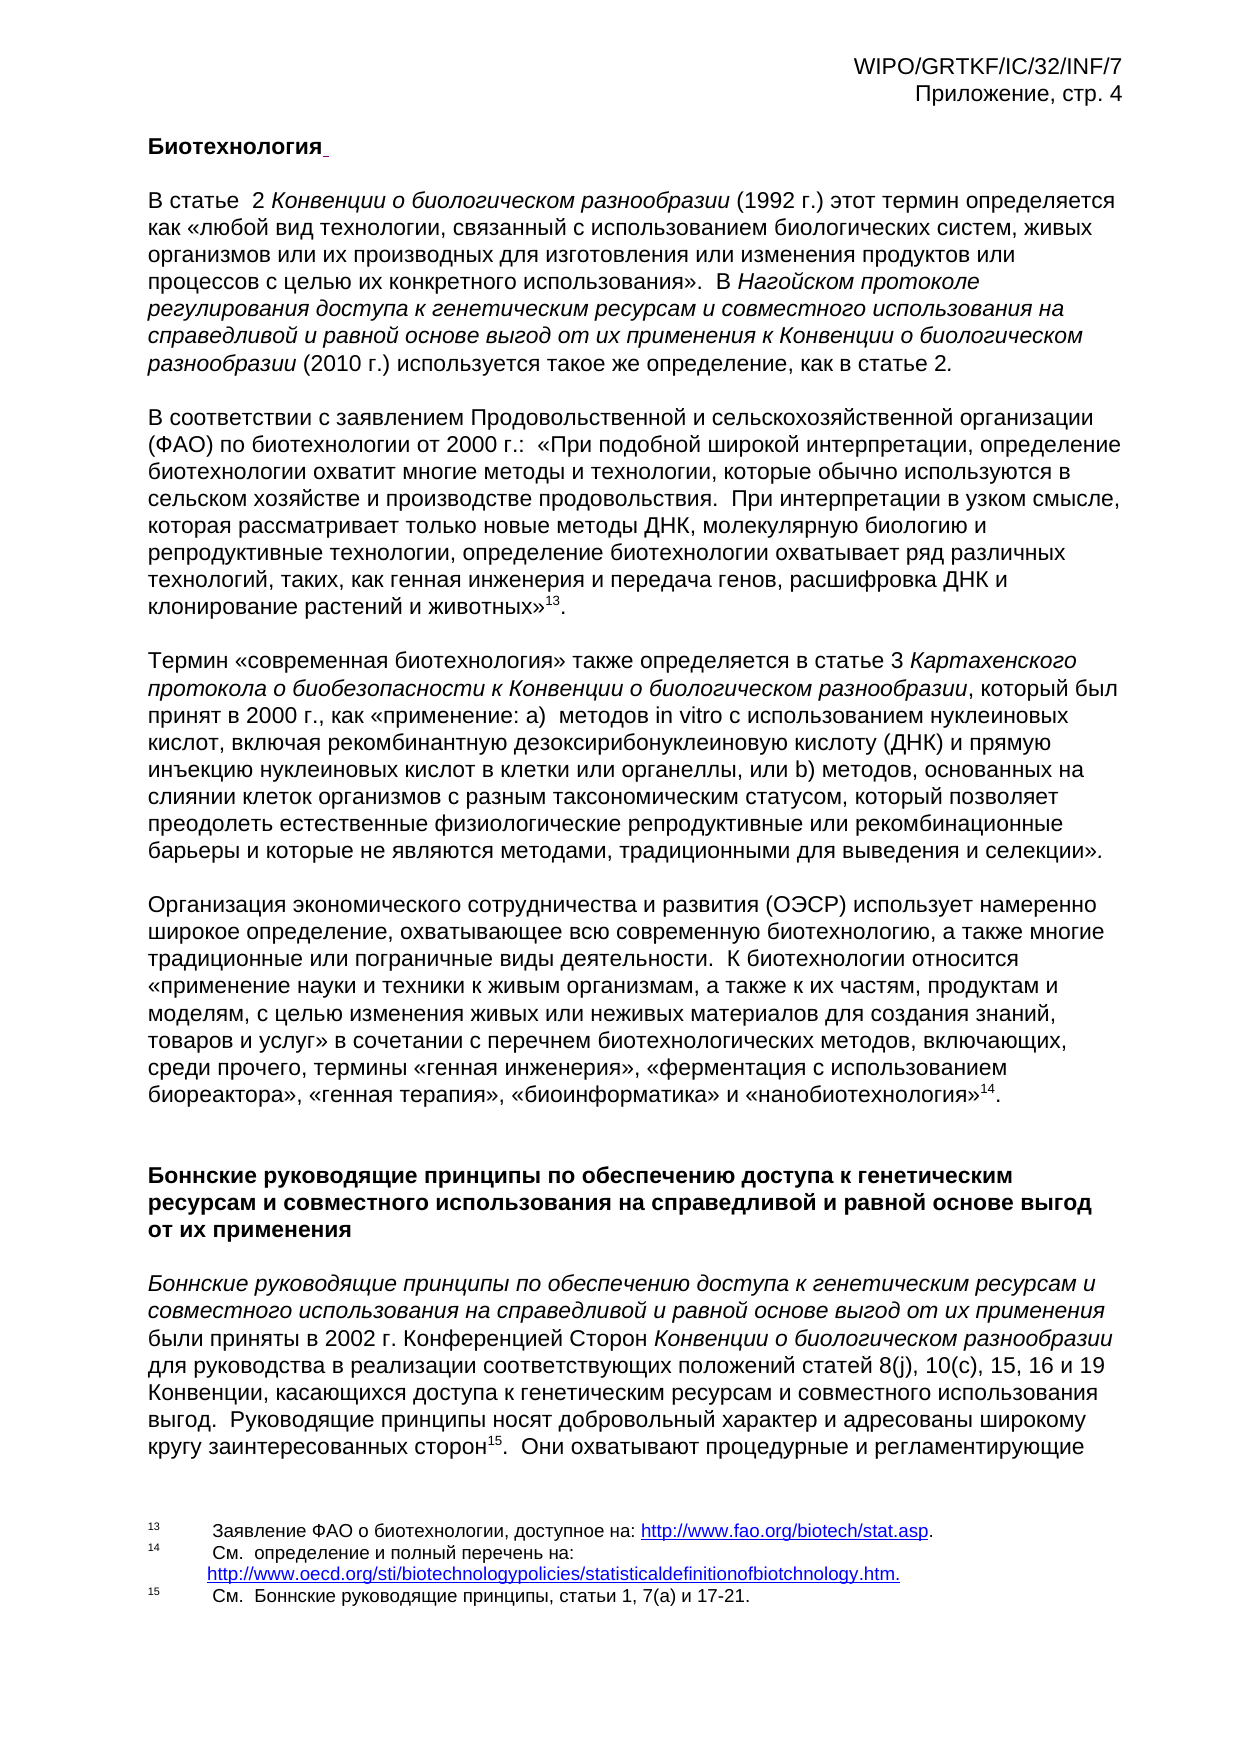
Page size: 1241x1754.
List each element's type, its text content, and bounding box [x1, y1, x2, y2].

text Термин «современная биотехнология» также определяется в статье 3 Картахенского протокола о биобезопасности к Конвенции о биологическом разнообразии, который был принят в 2000 г., как «применение: a) методов in vitro с использованием нуклеиновых кислот, включая рекомбинантную дезоксирибонуклеиновую кислоту (ДНК) и прямую инъекцию нуклеиновых кислот в клетки или органеллы, или b) методов, основанных на слиянии клеток организмов с разным таксономическим статусом, который позволяет преодолеть естественные физиологические репродуктивные или рекомбинационные барьеры и которые не являются методами, традиционными для выведения и селекции». [148, 647, 1122, 863]
text Боннские руководящие принципы по обеспечению доступа к генетическим ресурсам и совместного использования на справедливой и равной основе выгод от их применения [148, 1161, 1122, 1243]
text Биотехнология [148, 132, 1122, 159]
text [148, 1270, 1122, 1459]
text Организация экономического сотрудничества и развития (ОЭСР) использует намеренно широкое определение, охватывающее всю современную биотехнологию, а также многие традиционные или пограничные виды деятельности. К биотехнологии относится «применение науки и техники к живым организмам, а также к их частям, продуктам и моделям, с целью изменения живых или неживых материалов для создания знаний, товаров и услуг» в сочетании с перечнем биотехнологических методов, включающих, среди прочего, термины «генная инженерия», «ферментация с использованием биореактора», «генная терапия», «биоинформатика» и «нанобиотехнология». [148, 891, 1122, 1107]
text В статье 2 Конвенции о биологическом разнообразии (1992 г.) этот термин определяется как «любой вид технологии, связанный с использованием биологических систем, живых организмов или их производных для изготовления или изменения продуктов или процессов с целью их конкретного использования». В Нагойском протоколе регулирования доступа к генетическим ресурсам и совместного использования на справедливой и равной основе выгод от их применения к Конвенции о биологическом разнообразии (2010 г.) используется такое же определение, как в статье 2. [148, 186, 1122, 376]
text В соответствии с заявлением Продовольственной и сельскохозяйственной организации (ФАО) по биотехнологии от 2000 г.: «При подобной широкой интерпретации, определение биотехнологии охватит многие методы и технологии, которые обычно используются в сельском хозяйстве и производстве продовольствия. При интерпретации в узком смысле, которая рассматривает только новые методы ДНК, молекулярную биологию и репродуктивные технологии, определение биотехнологии охватывает ряд различных технологий, таких, как генная инженерия и передача генов, расшифровка ДНК и клонирование растений и животных». [148, 403, 1122, 620]
